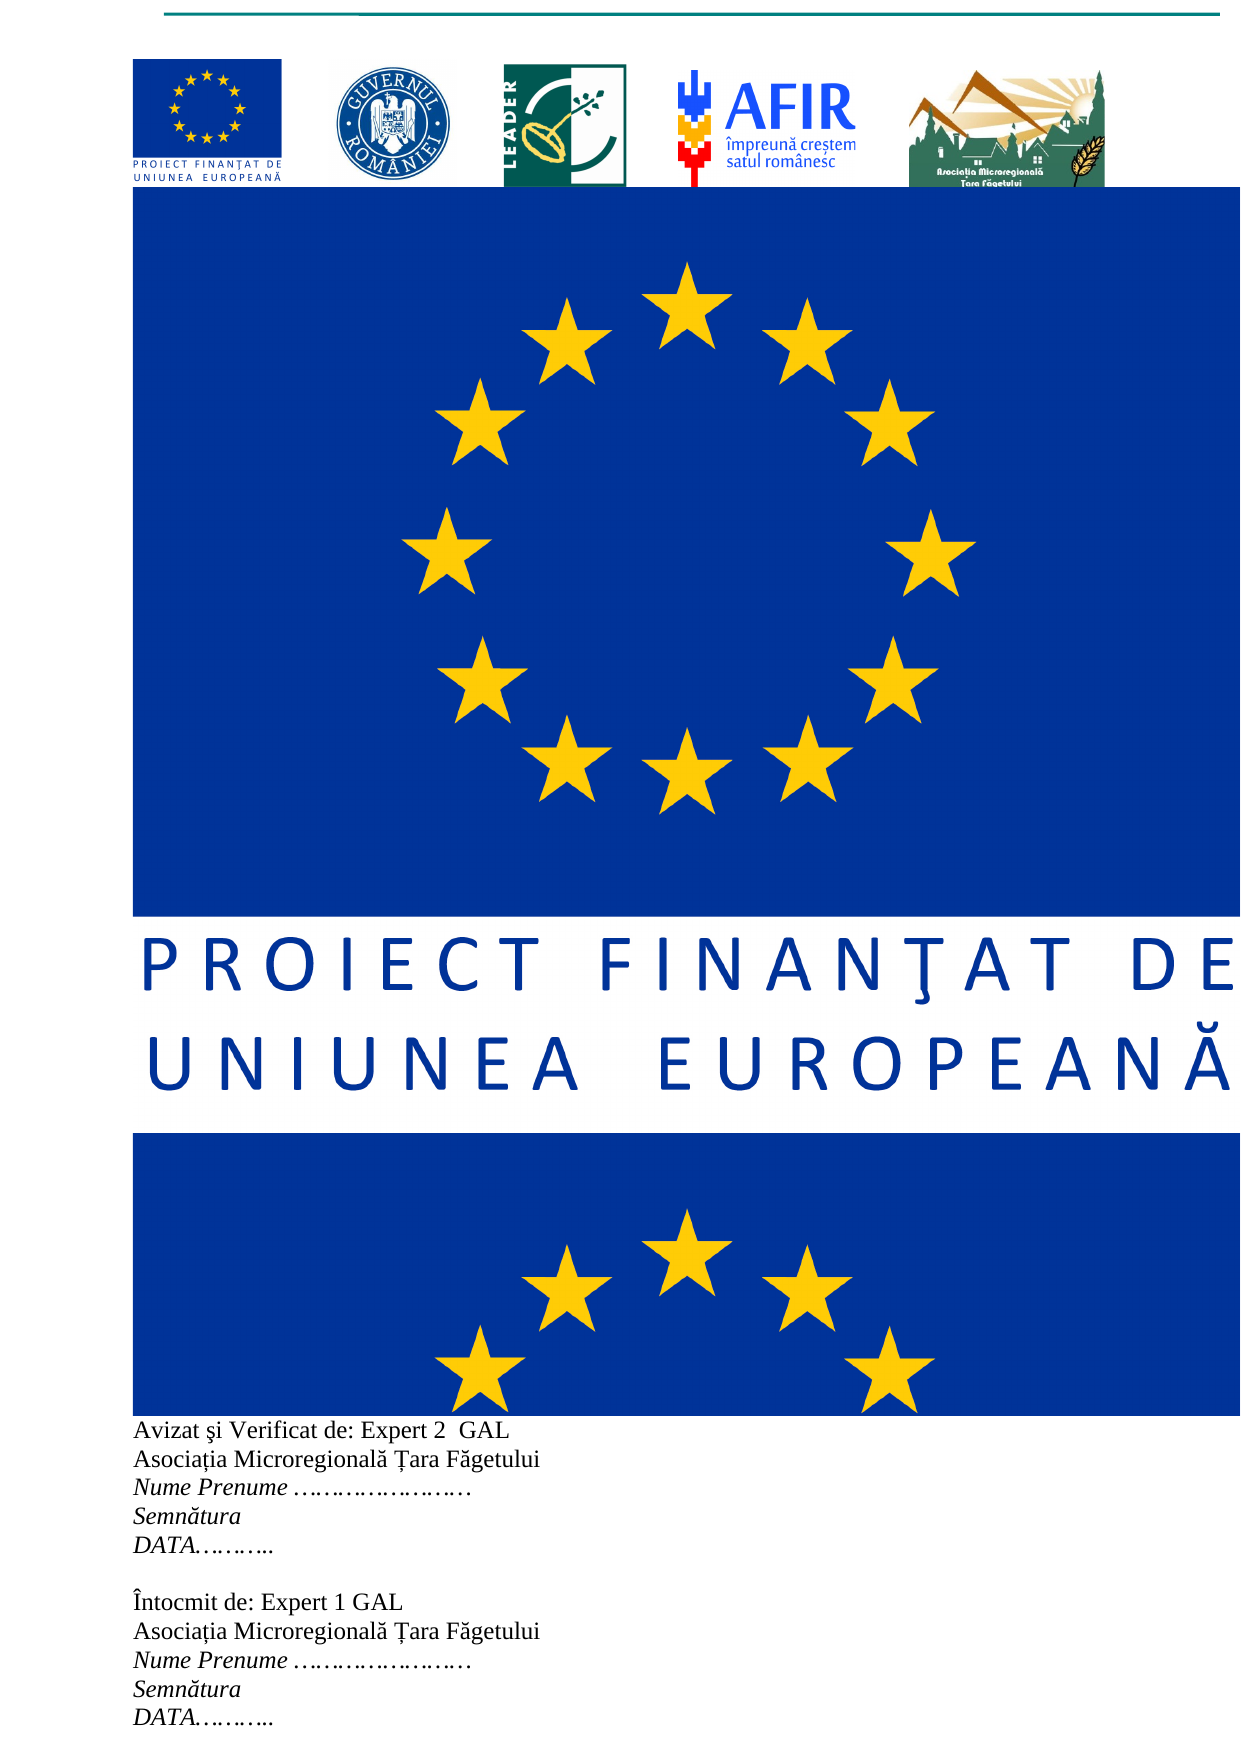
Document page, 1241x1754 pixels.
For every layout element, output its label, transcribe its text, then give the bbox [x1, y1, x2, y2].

text DATA……….. [133, 1530, 1107, 1559]
text Asociația Microregională Țara Făgetului [133, 1616, 1107, 1645]
picture [132, 59, 1241, 1416]
picture [907, 70, 1105, 186]
text Nume Prenume …………………… [133, 1645, 1107, 1674]
text DATA……….. [133, 1702, 1107, 1731]
text Întocmit de: Expert 1 GAL [133, 1587, 1107, 1616]
text Semnătura [133, 1674, 1107, 1702]
text Semnătura [133, 1501, 1107, 1530]
text Nume Prenume …………………… [133, 1472, 1107, 1501]
text Avizat şi Verificat de: Expert 2 GAL [133, 1416, 1107, 1444]
text Asociația Microregională Țara Făgetului [133, 1444, 1107, 1472]
